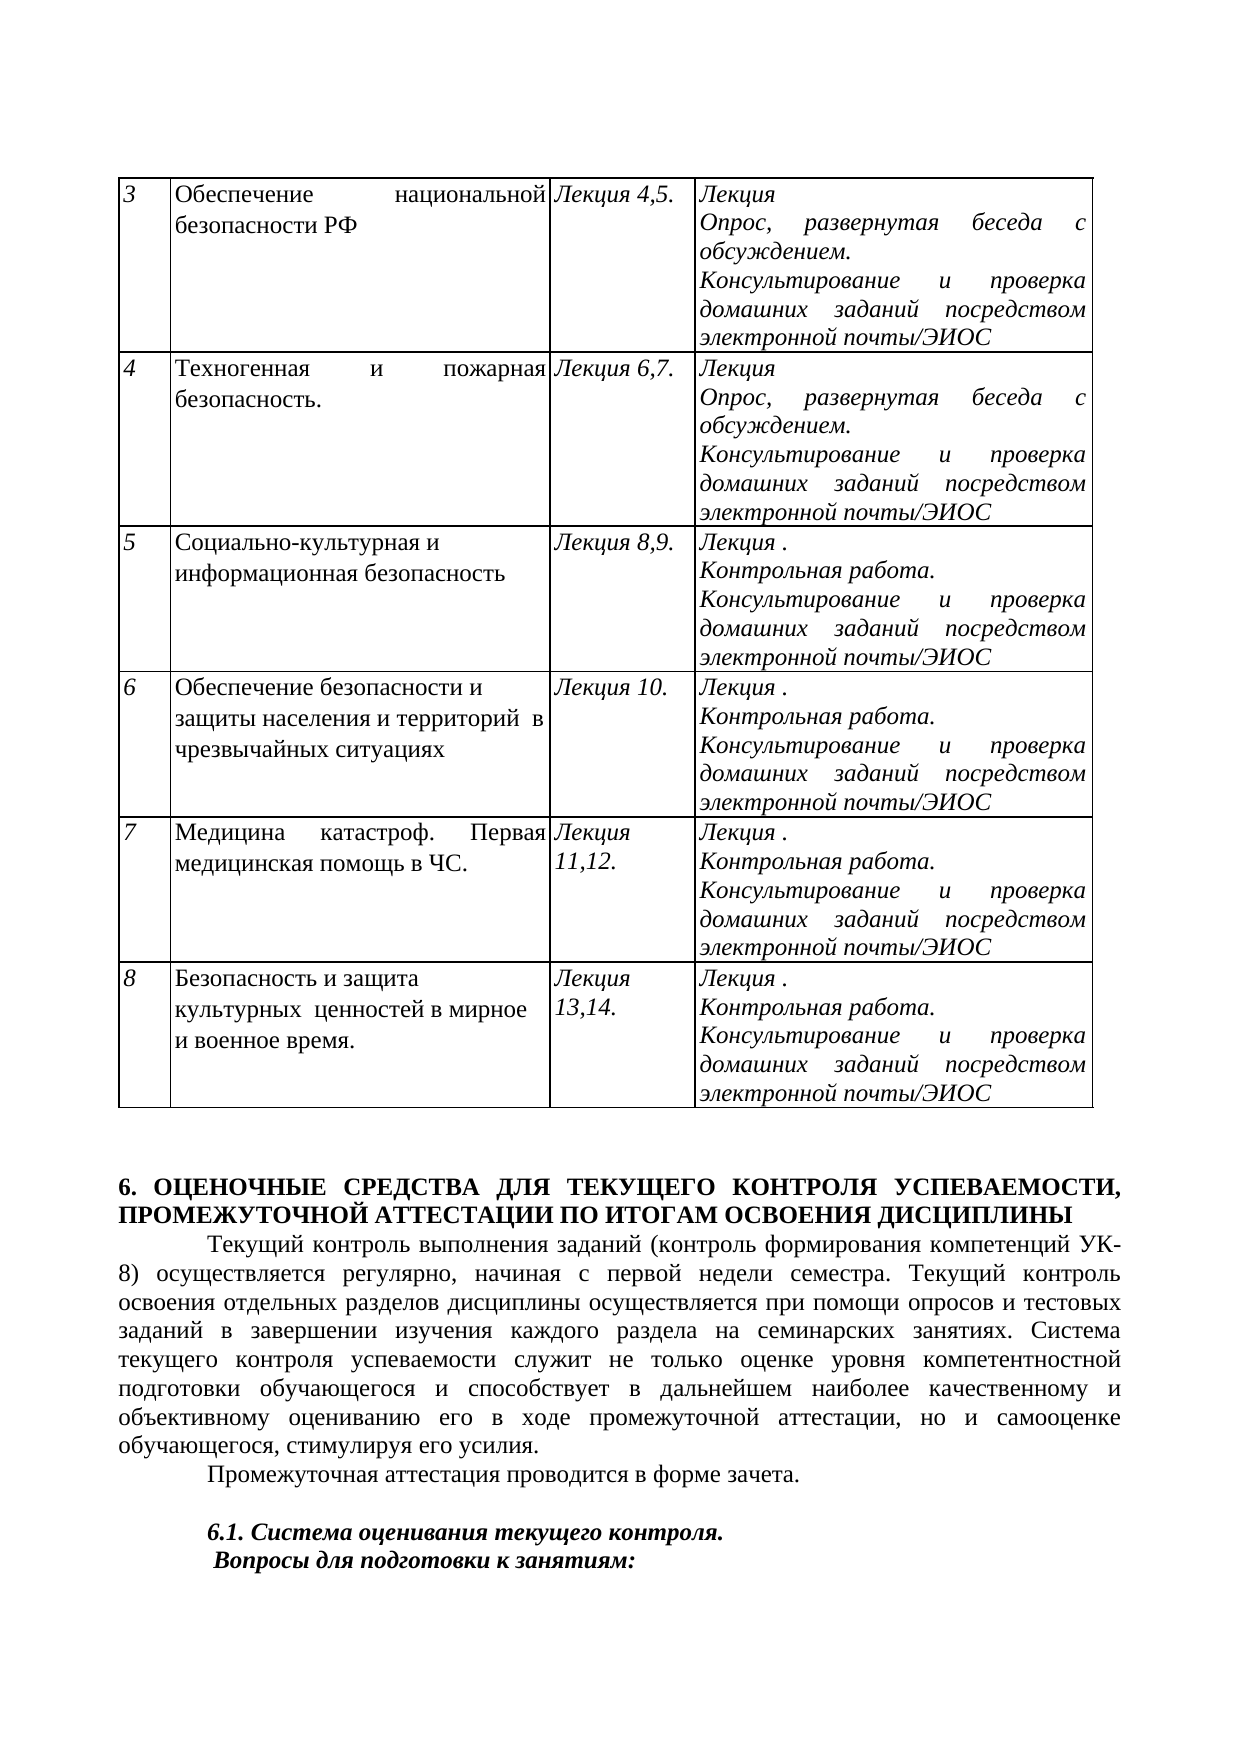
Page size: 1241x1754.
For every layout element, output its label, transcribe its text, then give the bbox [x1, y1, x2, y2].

table_cell 5 [120, 527, 170, 671]
table_cell Медицина катастроф. Первая медицинская помощь в ЧС. [171, 818, 549, 961]
table_cell Лекция 4,5. [551, 179, 694, 351]
text Вопросы для подготовки к занятиям: [118, 1546, 1122, 1574]
table_cell Лекция . Контрольная работа. Консультирование и проверка домашних заданий посредством электронной почты/ЭИОС [696, 963, 1092, 1107]
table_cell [696, 179, 1092, 351]
table_cell 7 [120, 818, 170, 961]
table_cell 3 [120, 179, 170, 351]
table_cell Обеспечение национальной безопасности РФ [171, 179, 549, 351]
table_cell Лекция 10. [551, 672, 694, 816]
table_cell Лекция . Контрольная работа. Консультирование и проверка домашних заданий посредством электронной почты/ЭИОС [696, 527, 1092, 671]
text 6. ОЦЕНОЧНЫЕ СРЕДСТВА ДЛЯ ТЕКУЩЕГО КОНТРОЛЯ УСПЕВАЕМОСТИ, ПРОМЕЖУТОЧНОЙ АТТЕСТАЦИИ ПО ИТОГАМ ОСВОЕНИЯ ДИСЦИПЛИНЫ [118, 1172, 1122, 1229]
table_cell Безопасность и защита культурных ценностей в мирное и военное время. [171, 963, 549, 1107]
text Текущий контроль выполнения заданий (контроль формирования компетенций УК-8) осуществляется регулярно, начиная с первой недели семестра. Текущий контроль освоения отдельных разделов дисциплины осуществляется при помощи опросов и тестовых заданий в завершении изучения каждого раздела на семинарских занятиях. Система текущего контроля успеваемости служит не только оценке уровня компетентностной подготовки обучающегося и способствует в дальнейшем наиболее качественному и объективному оцениванию его в ходе промежуточной аттестации, но и самооценке обучающегося, стимулируя его усилия. [118, 1229, 1122, 1459]
table_cell Лекция 8,9. [551, 527, 694, 671]
table_cell Лекция Опрос, развернутая беседа с обсуждением. Консультирование и проверка домашних заданий посредством электронной почты/ЭИОС [696, 353, 1092, 525]
table_cell Лекция . Контрольная работа. Консультирование и проверка домашних заданий посредством электронной почты/ЭИОС [696, 818, 1092, 961]
table_cell Обеспечение безопасности и защиты населения и территорий в чрезвычайных ситуациях [171, 672, 549, 816]
table_cell Лекция 13,14. [551, 963, 694, 1107]
table_cell Техногенная и пожарная безопасность. [171, 353, 549, 525]
table_cell 8 [120, 963, 170, 1107]
table_cell 4 [120, 353, 170, 525]
table_cell Лекция . Контрольная работа. Консультирование и проверка домашних заданий посредством электронной почты/ЭИОС [696, 672, 1092, 816]
text 6.1. Система оценивания текущего контроля. [118, 1517, 1122, 1546]
table_cell 6 [120, 672, 170, 816]
table_cell Лекция 11,12. [551, 818, 694, 961]
text Промежуточная аттестация проводится в форме зачета. [118, 1459, 1122, 1488]
table_cell Социально-культурная и информационная безопасность [171, 527, 549, 671]
table_cell Лекция 6,7. [551, 353, 694, 525]
